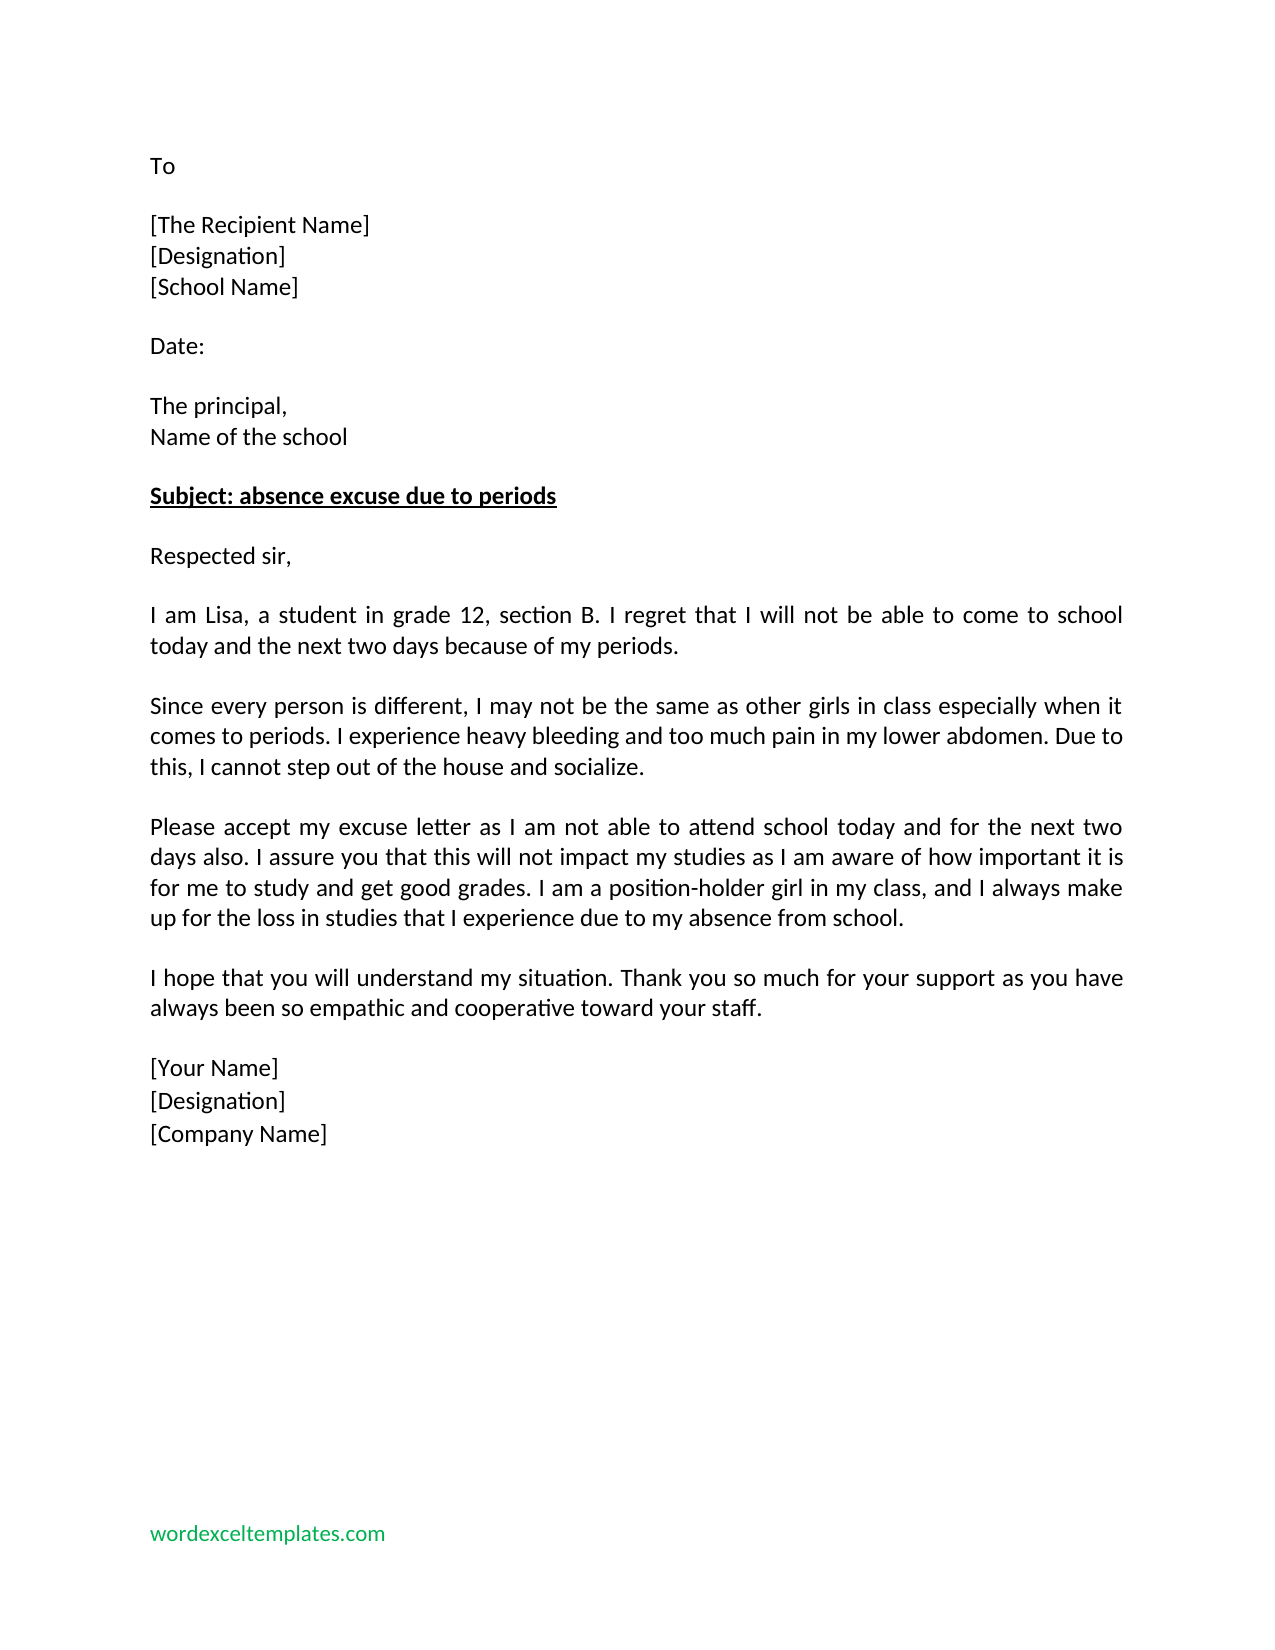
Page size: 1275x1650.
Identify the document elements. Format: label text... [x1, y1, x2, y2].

text [The Recipient Name] [Designation] [School Name] [150, 210, 1125, 301]
text Since every person is different, I may not be the same as other girls in class especially when it comes to periods. I experience heavy bleeding and too much pain in my lower abdomen. Due to this, I cannot step out of the house and socialize. [150, 690, 1125, 781]
text I am Lisa, a student in grade 12, section B. I regret that I will not be able to come to school today and the next two days because of my periods. [150, 600, 1125, 661]
text Please accept my excuse letter as I am not able to attend school today and for the next two days also. I assure you that this will not impact my studies as I am aware of how important it is for me to study and get good grades. I am a position-holder girl in my class, and I always make up for the loss in studies that I experience due to my absence from school. [150, 811, 1125, 933]
text [Your Name] [Designation] [Company Name] [150, 1052, 1125, 1148]
text Subject: absence excuse due to periods [150, 480, 1125, 511]
text Respected sir, [150, 540, 1125, 571]
text The principal, Name of the school [150, 390, 1125, 451]
text Date: [150, 330, 1125, 361]
text To [150, 150, 1125, 181]
text I hope that you will understand my situation. Thank you so much for your support as you have always been so empathic and cooperative toward your staff. [150, 962, 1125, 1023]
